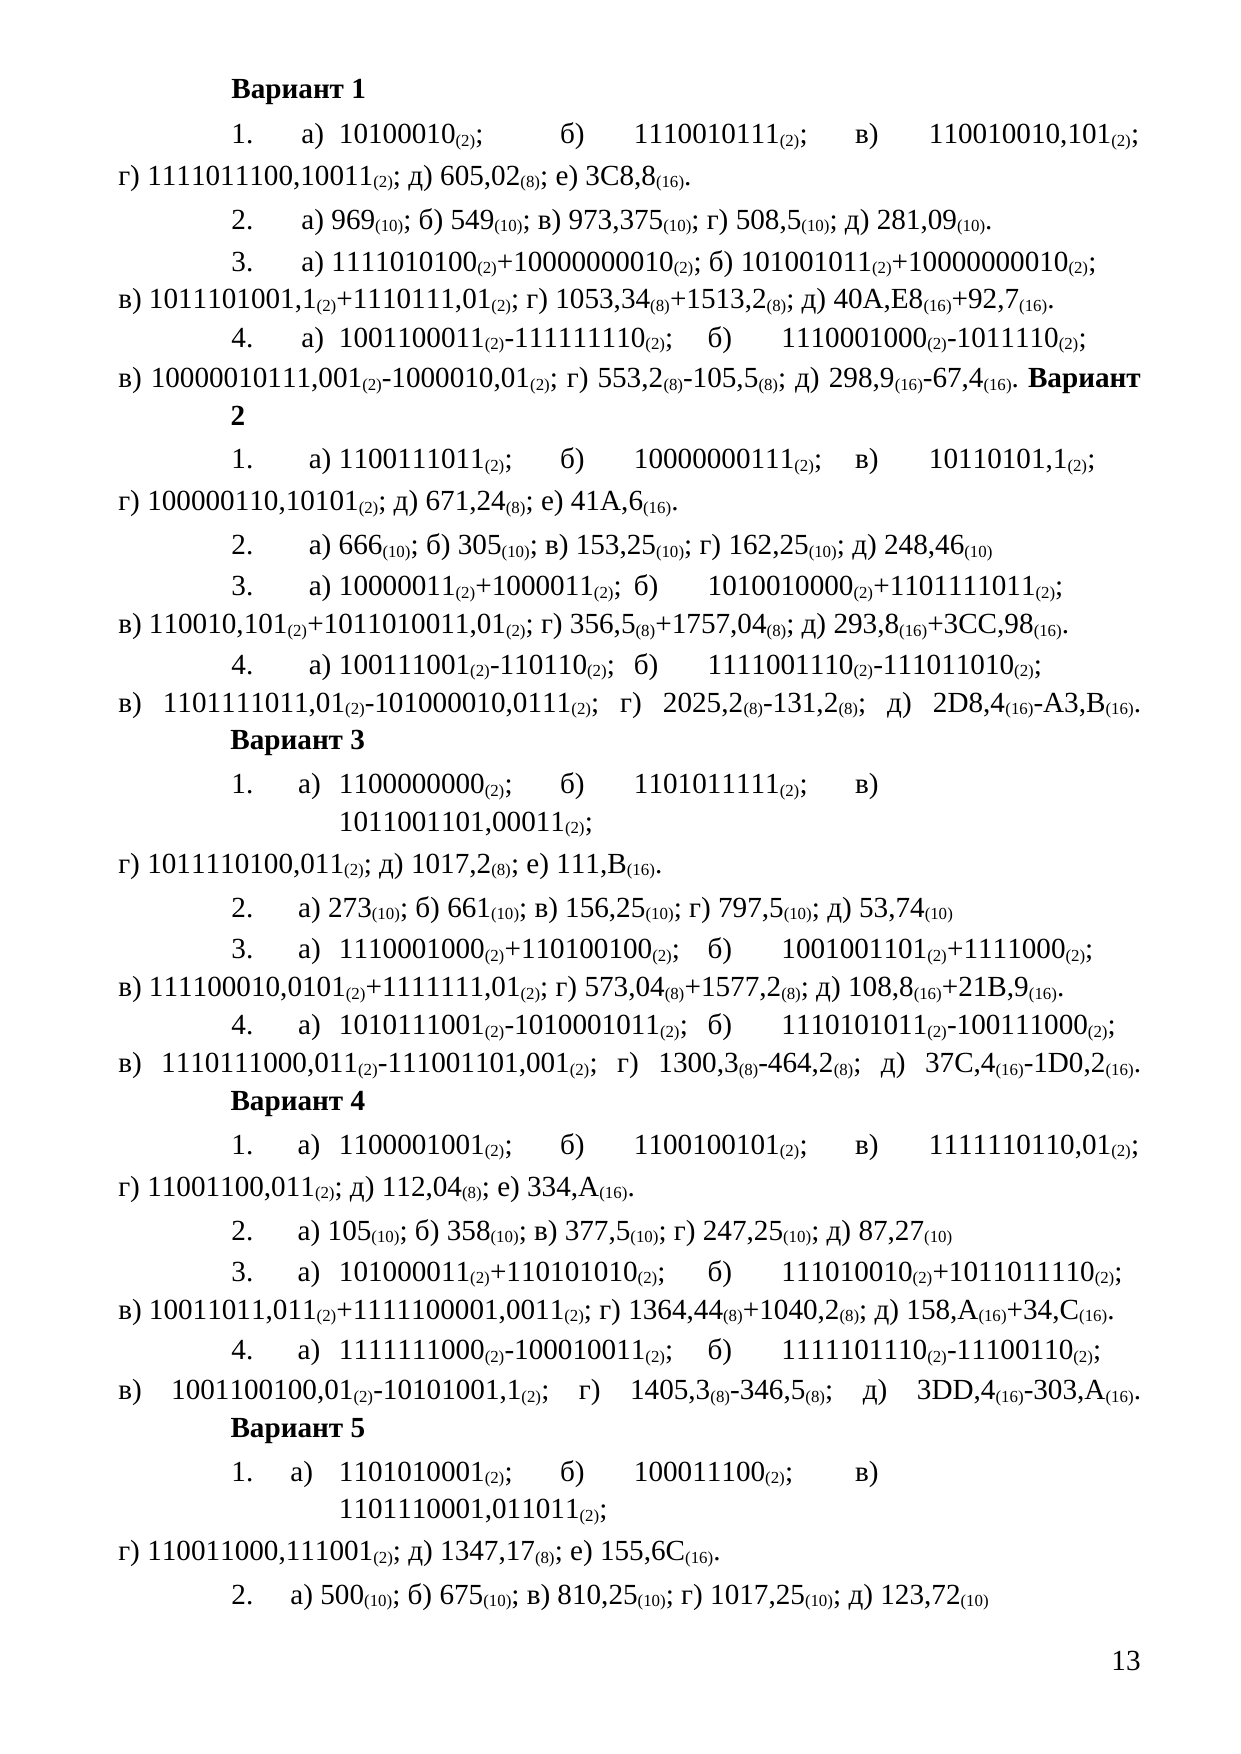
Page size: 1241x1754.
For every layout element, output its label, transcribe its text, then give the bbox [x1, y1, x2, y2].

text в) 1001100100,01(2)-10101001,1(2); г) 1405,3(8)-346,5(8); д) 3DD,4(16)-303,A(16). Вариант 5 [118, 1372, 1141, 1443]
text в) 1110111000,011(2)-111001101,001(2); г) 1300,3(8)-464,2(8); д) 37C,4(16)-1D0,2(16). Вариант 4 [118, 1045, 1141, 1116]
text в) 10000010111,001(2)-1000010,01(2); г) 553,2(8)-105,5(8); д) 298,9(16)-67,4(16). Вариант 2 [118, 360, 1141, 431]
text г) 11001100,011(2); д) 112,04(8); е) 334,A(16). [118, 1169, 1141, 1203]
text в) 1011101001,1(2)+1110111,01(2); г) 1053,34(8)+1513,2(8); д) 40A,E8(16)+92,7(16). [118, 282, 1141, 315]
text г) 1011110100,011(2); д) 1017,2(8); е) 111,B(16). [118, 846, 1141, 879]
list а) 1111010100(2)+10000000010(2); б) 101001011(2)+10000000010(2); [231, 244, 1141, 277]
list а) 1100111011(2); б) 10000000111(2); в) 10110101,1(2); [231, 442, 1141, 475]
subtitle Вариант 1 [231, 72, 1142, 105]
list а) 1010111001(2)-1010001011(2); б) 1110101011(2)-100111000(2); [231, 1007, 1141, 1041]
list а) 100111001(2)-110110(2); б) 1111001110(2)-111011010(2); [231, 647, 1141, 681]
list а) 666(10); б) 305(10); в) 153,25(10); г) 162,25(10); д) 248,46(10) [231, 527, 1141, 561]
list а) 500(10); б) 675(10); в) 810,25(10); г) 1017,25(10); д) 123,72(10) [231, 1577, 1141, 1611]
list а) 1100001001(2); б) 1100100101(2); в) 1111110110,01(2); [231, 1127, 1141, 1160]
list а) 105(10); б) 358(10); в) 377,5(10); г) 247,25(10); д) 87,27(10) [231, 1213, 1141, 1247]
list а) 1110001000(2)+110100100(2); б) 1001001101(2)+1111000(2); [231, 931, 1141, 965]
text в) 111100010,0101(2)+1111111,01(2); г) 573,04(8)+1577,2(8); д) 108,8(16)+21B,9(16). [118, 969, 1141, 1003]
list а) 969(10); б) 549(10); в) 973,375(10); г) 508,5(10); д) 281,09(10). [231, 202, 1141, 235]
list а) 10000011(2)+1000011(2); б) 1010010000(2)+1101111011(2); [231, 568, 1141, 602]
list а) 1001100011(2)-111111110(2); б) 1110001000(2)-1011110(2); [231, 320, 1141, 353]
list а) 10100010(2); б) 1110010111(2); в) 110010010,101(2); [231, 116, 1141, 150]
text в) 1101111011,01(2)-101000010,0111(2); г) 2025,2(8)-131,2(8); д) 2D8,4(16)-A3,B(16). Вариант 3 [118, 685, 1141, 756]
list а) 1111111000(2)-100010011(2); б) 1111101110(2)-11100110(2); [231, 1332, 1141, 1366]
text г) 100000110,10101(2); д) 671,24(8); е) 41A,6(16). [118, 483, 1141, 517]
text г) 110011000,111001(2); д) 1347,17(8); е) 155,6C(16). [118, 1533, 1141, 1567]
list а) 1101010001(2); б) 100011100(2); в) 1101110001,011011(2); [231, 1454, 1141, 1525]
text г) 1111011100,10011(2); д) 605,02(8); е) 3C8,8(16). [118, 158, 1141, 192]
list а) 273(10); б) 661(10); в) 156,25(10); г) 797,5(10); д) 53,74(10) [231, 890, 1141, 923]
text в) 110010,101(2)+1011010011,01(2); г) 356,5(8)+1757,04(8); д) 293,8(16)+3CC,98(16). [118, 607, 1141, 640]
text в) 10011011,011(2)+1111100001,0011(2); г) 1364,44(8)+1040,2(8); д) 158,A(16)+34,C(16). [118, 1292, 1141, 1326]
list а) 101000011(2)+110101010(2); б) 111010010(2)+1011011110(2); [231, 1254, 1141, 1288]
list а) 1100000000(2); б) 1101011111(2); в) 1011001101,00011(2); [231, 766, 1141, 837]
